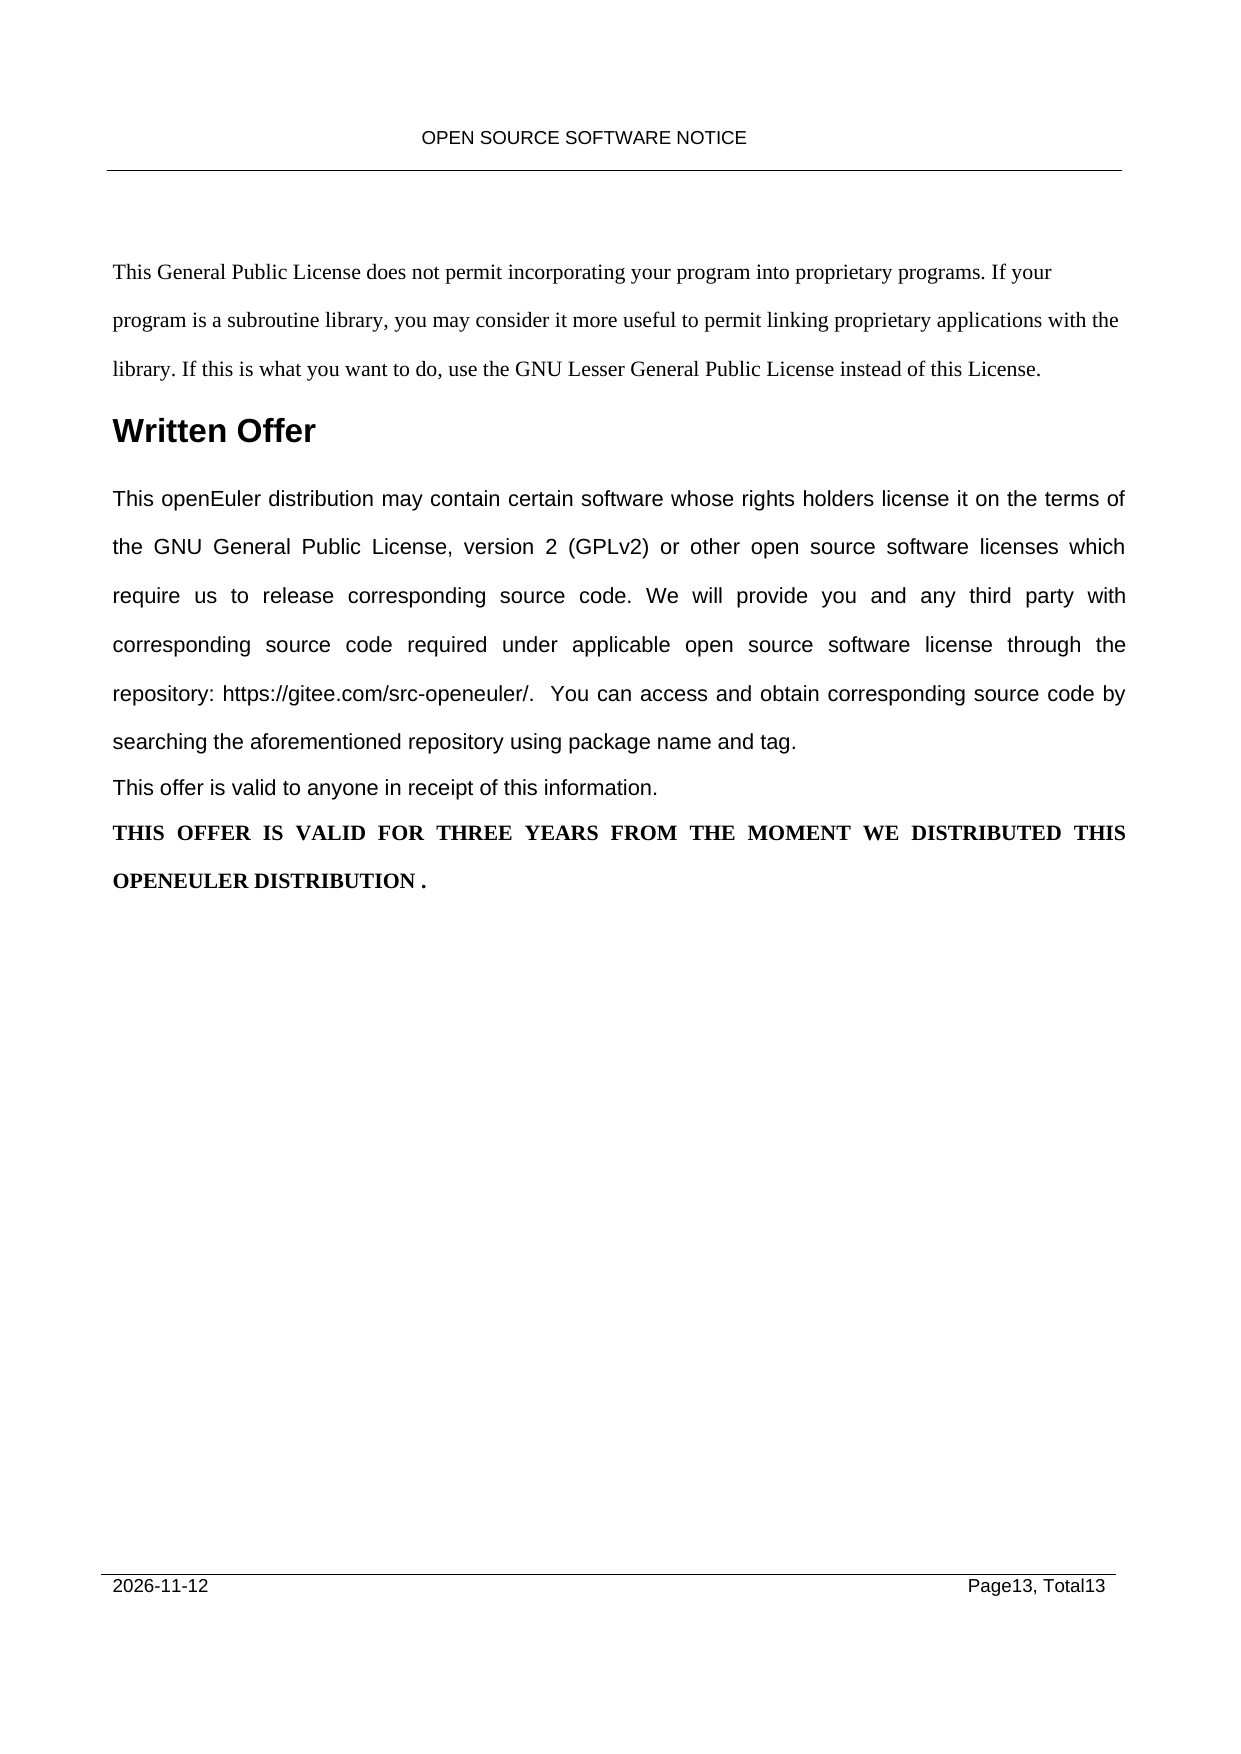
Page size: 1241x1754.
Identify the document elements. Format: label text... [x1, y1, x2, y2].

text THIS OFFER IS VALID FOR THREE YEARS FROM THE MOMENT WE DISTRIBUTED THIS OPENEULER DISTRIBUTION . [112, 816, 1128, 897]
text This openEuler distribution may contain certain software whose rights holders license it on the terms of the GNU General Public License, version 2 (GPLv2) or other open source software licenses which require us to release corresponding source code. We will provide you and any third party with corresponding source code required under applicable open source software license through the repository: https://gitee.com/src-openeuler/. You can access and obtain corresponding source code by searching the aforementioned repository using package name and tag. [112, 482, 1128, 758]
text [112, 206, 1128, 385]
text Written Offer [112, 398, 1128, 463]
text This offer is valid to anyone in receipt of this information. [112, 771, 1128, 803]
